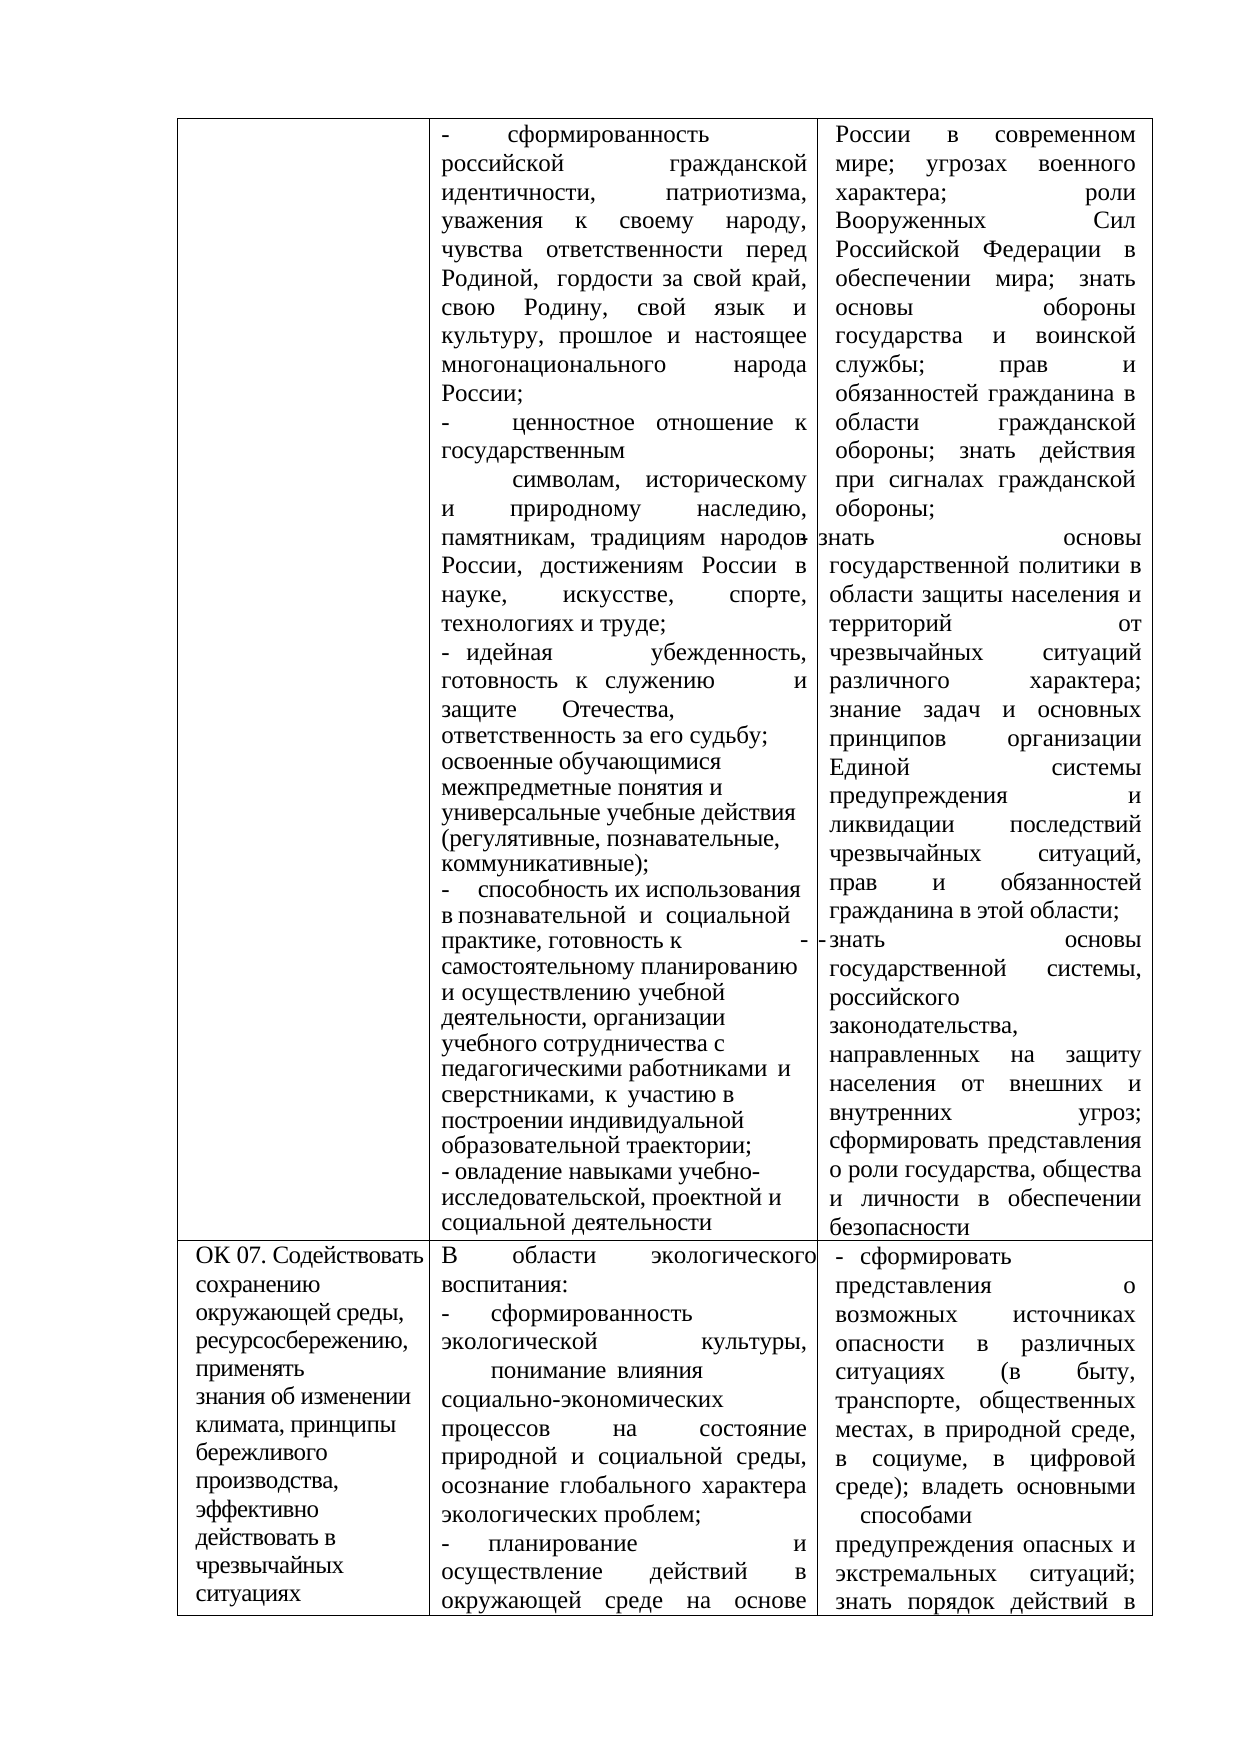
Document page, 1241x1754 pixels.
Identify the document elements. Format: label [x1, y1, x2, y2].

table_cell [430, 119, 817, 1240]
table_cell [178, 119, 429, 1240]
table_cell [818, 119, 1152, 1240]
table_cell [178, 1241, 429, 1615]
table_cell [818, 1241, 1152, 1615]
table_cell [430, 1241, 817, 1615]
